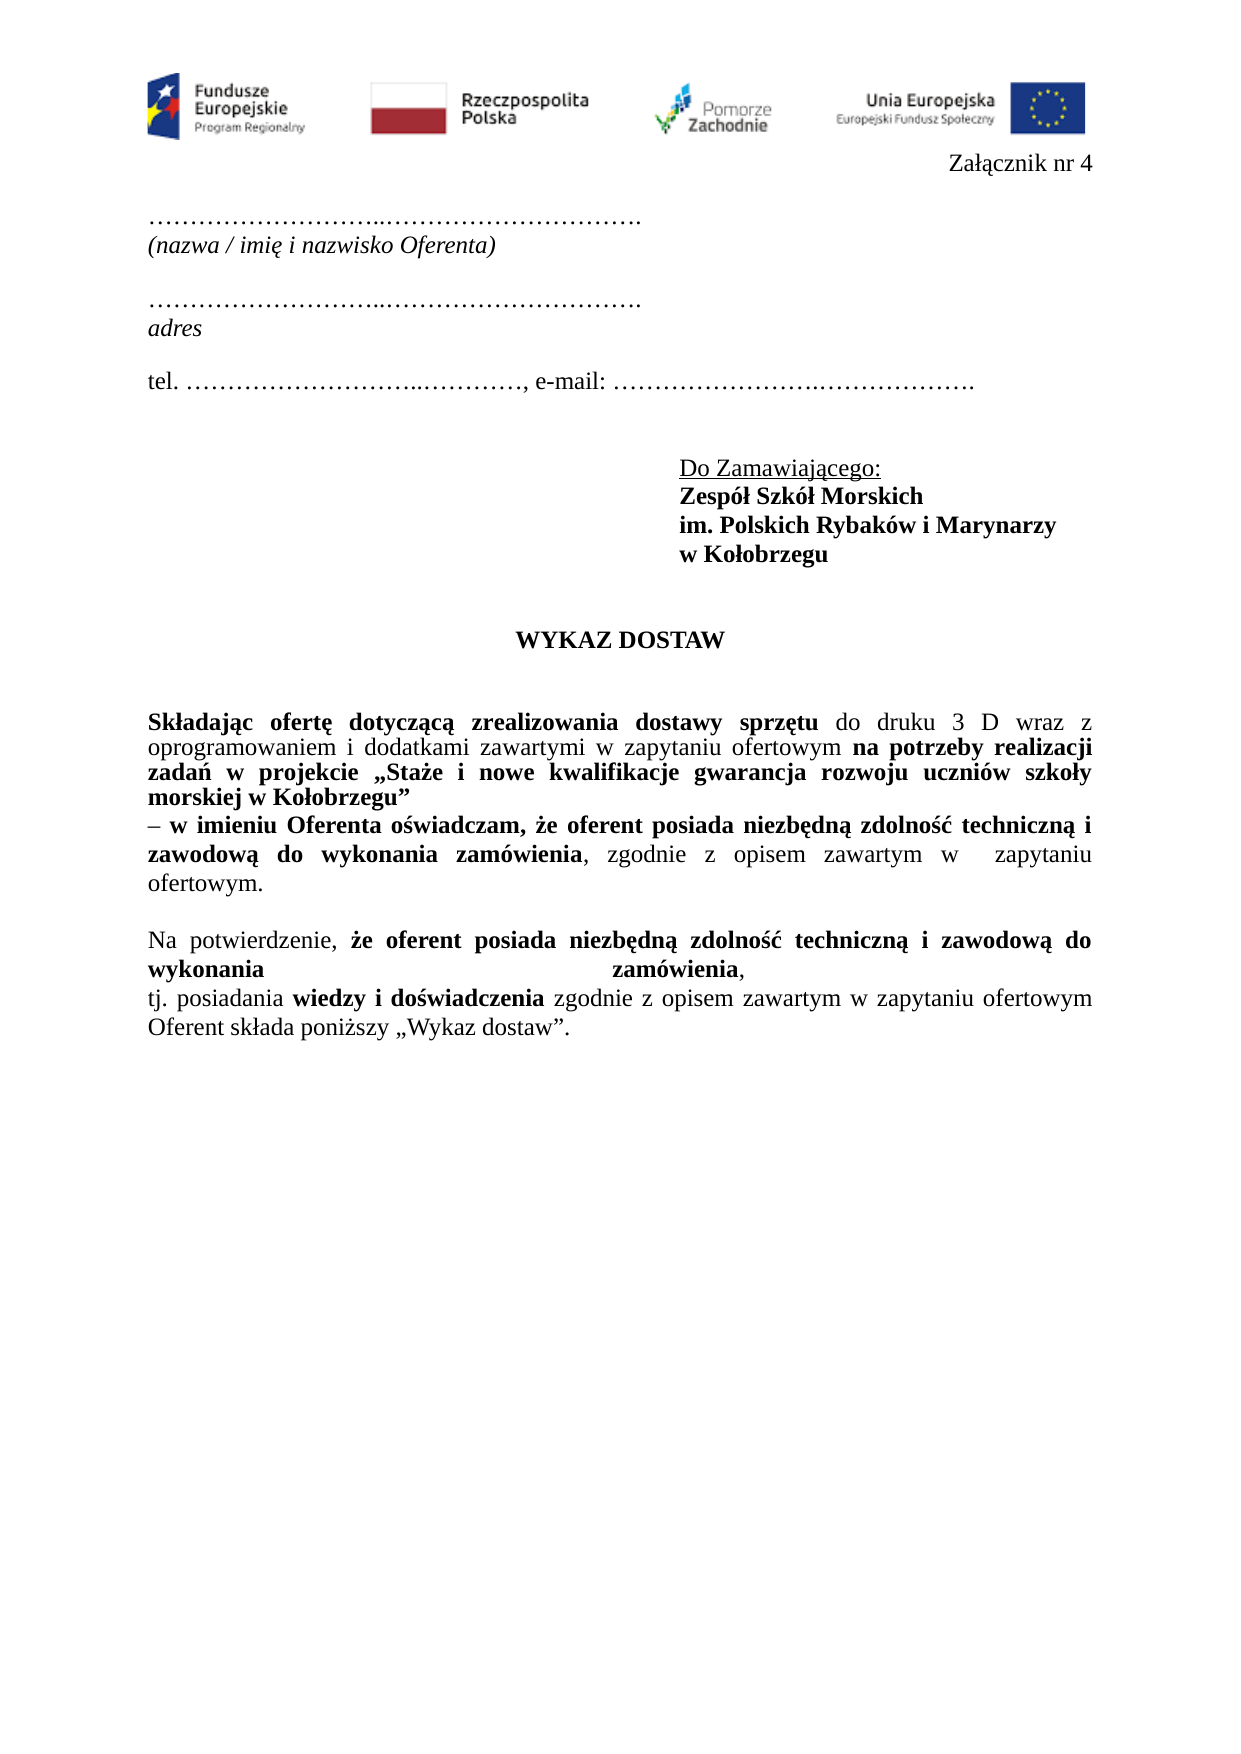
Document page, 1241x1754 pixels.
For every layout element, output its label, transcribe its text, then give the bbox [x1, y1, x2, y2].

text w Kołobrzegu [679, 539, 1093, 568]
text – w imieniu Oferenta oświadczam, że oferent posiada niezbędną zdolność techniczną i zawodową do wykonania zamówienia, zgodnie z opisem zawartym w zapytaniu ofertowym. [148, 811, 1093, 897]
text (nazwa / imię i nazwisko Oferenta) [148, 230, 1093, 259]
text ………………………..…………………………. [148, 201, 1093, 230]
text ………………………..…………………………. [148, 284, 1093, 313]
text adres [148, 313, 1093, 341]
text Zespół Szkół Morskich [492, 481, 1093, 510]
text tel. ………………………..…………, e-mail: …………………….………………. [148, 366, 1093, 395]
picture [147, 73, 1085, 140]
text Do Zamawiającego: [443, 453, 1093, 481]
text WYKAZ DOSTAW [148, 625, 1093, 682]
text Na potwierdzenie, że oferent posiada niezbędną zdolność techniczną i zawodową do wykonania zamówienia, tj. posiadania wiedzy i doświadczenia zgodnie z opisem zawartym w zapytaniu ofertowym Oferent składa poniższy „Wykaz dostaw”. [148, 926, 1093, 1041]
text Załącznik nr 4 [148, 148, 1093, 176]
text im. Polskich Rybaków i Marynarzy [679, 510, 1093, 539]
subtitle Składając ofertę dotyczącą zrealizowania dostawy sprzętu do druku 3 D wraz z oprogramowaniem i dodatkami zawartymi w zapytaniu ofertowym na potrzeby realizacji zadań w projekcie „Staże i nowe kwalifikacje gwarancja rozwoju uczniów szkoły morskiej w Kołobrzegu” [148, 711, 1093, 811]
